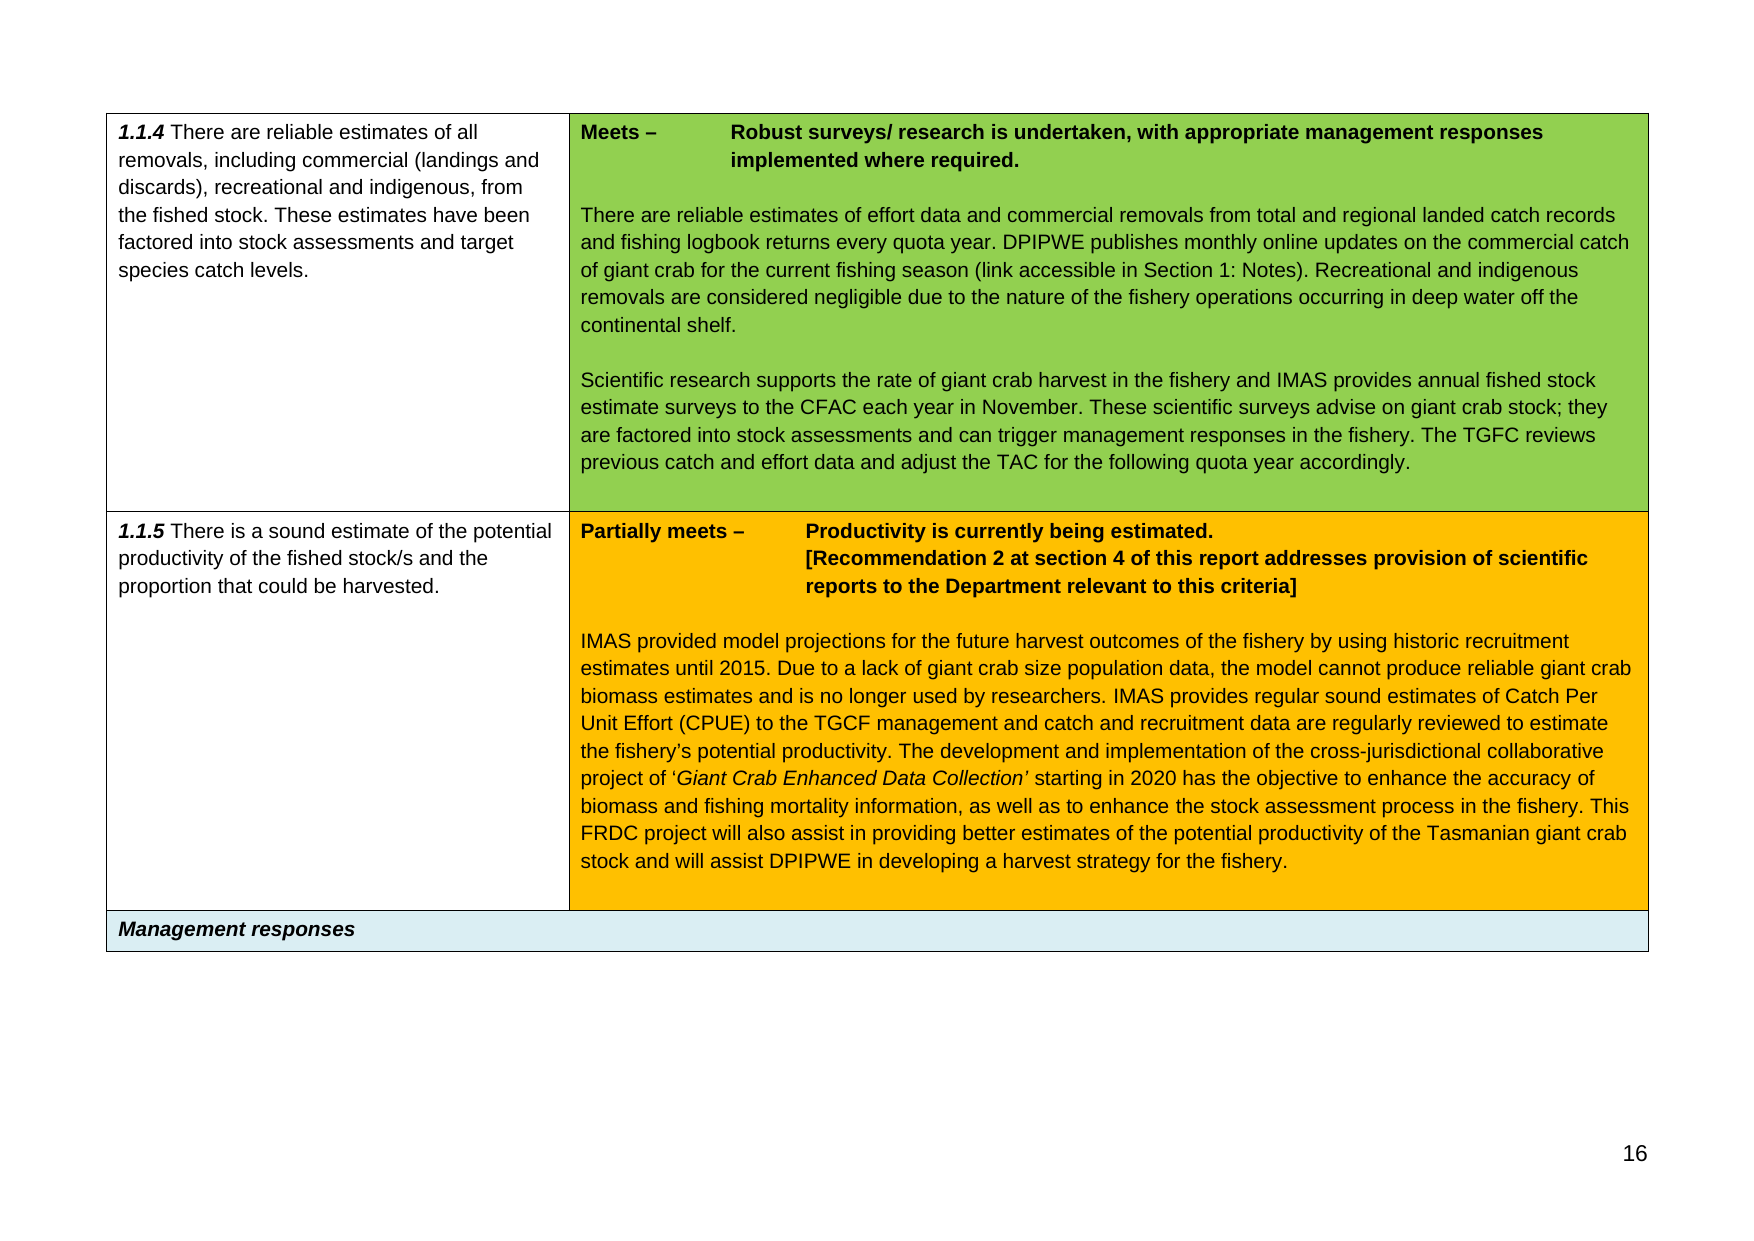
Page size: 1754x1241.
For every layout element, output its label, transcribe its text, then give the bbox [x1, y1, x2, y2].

table_cell Partially meets – Productivity is currently being estimated. [Recommendation 2 at section 4 of this report addresses provision of scientific reports to the Department relevant to this criteria] IMAS provided model projections for the future harvest outcomes of the fishery by using historic recruitment estimates until 2015. Due to a lack of giant crab size population data, the model cannot produce reliable giant crab biomass estimates and is no longer used by researchers. IMAS provides regular sound estimates of Catch Per Unit Effort (CPUE) to the TGCF management and catch and recruitment data are regularly reviewed to estimate the fishery’s potential productivity. The development and implementation of the cross-jurisdictional collaborative project of ‘Giant Crab Enhanced Data Collection’ starting in 2020 has the objective to enhance the accuracy of biomass and fishing mortality information, as well as to enhance the stock assessment process in the fishery. This FRDC project will also assist in providing better estimates of the potential productivity of the Tasmanian giant crab stock and will assist DPIPWE in developing a harvest strategy for the fishery. [570, 512, 1648, 910]
table_cell Management responses [107, 911, 1648, 951]
table_cell Meets – Robust surveys/ research is undertaken, with appropriate management responses implemented where required. There are reliable estimates of effort data and commercial removals from total and regional landed catch records and fishing logbook returns every quota year. DPIPWE publishes monthly online updates on the commercial catch of giant crab for the current fishing season (link accessible in Section 1: Notes). Recreational and indigenous removals are considered negligible due to the nature of the fishery operations occurring in deep water off the continental shelf. Scientific research supports the rate of giant crab harvest in the fishery and IMAS provides annual fished stock estimate surveys to the CFAC each year in November. These scientific surveys advise on giant crab stock; they are factored into stock assessments and can trigger management responses in the fishery. The TGFC reviews previous catch and effort data and adjust the TAC for the following quota year accordingly. [570, 114, 1648, 511]
table_cell 1.1.5 There is a sound estimate of the potential productivity of the fished stock/s and the proportion that could be harvested. [107, 512, 569, 910]
table_cell 1.1.4 There are reliable estimates of all removals, including commercial (landings and discards), recreational and indigenous, from the fished stock. These estimates have been factored into stock assessments and target species catch levels. [107, 114, 569, 511]
